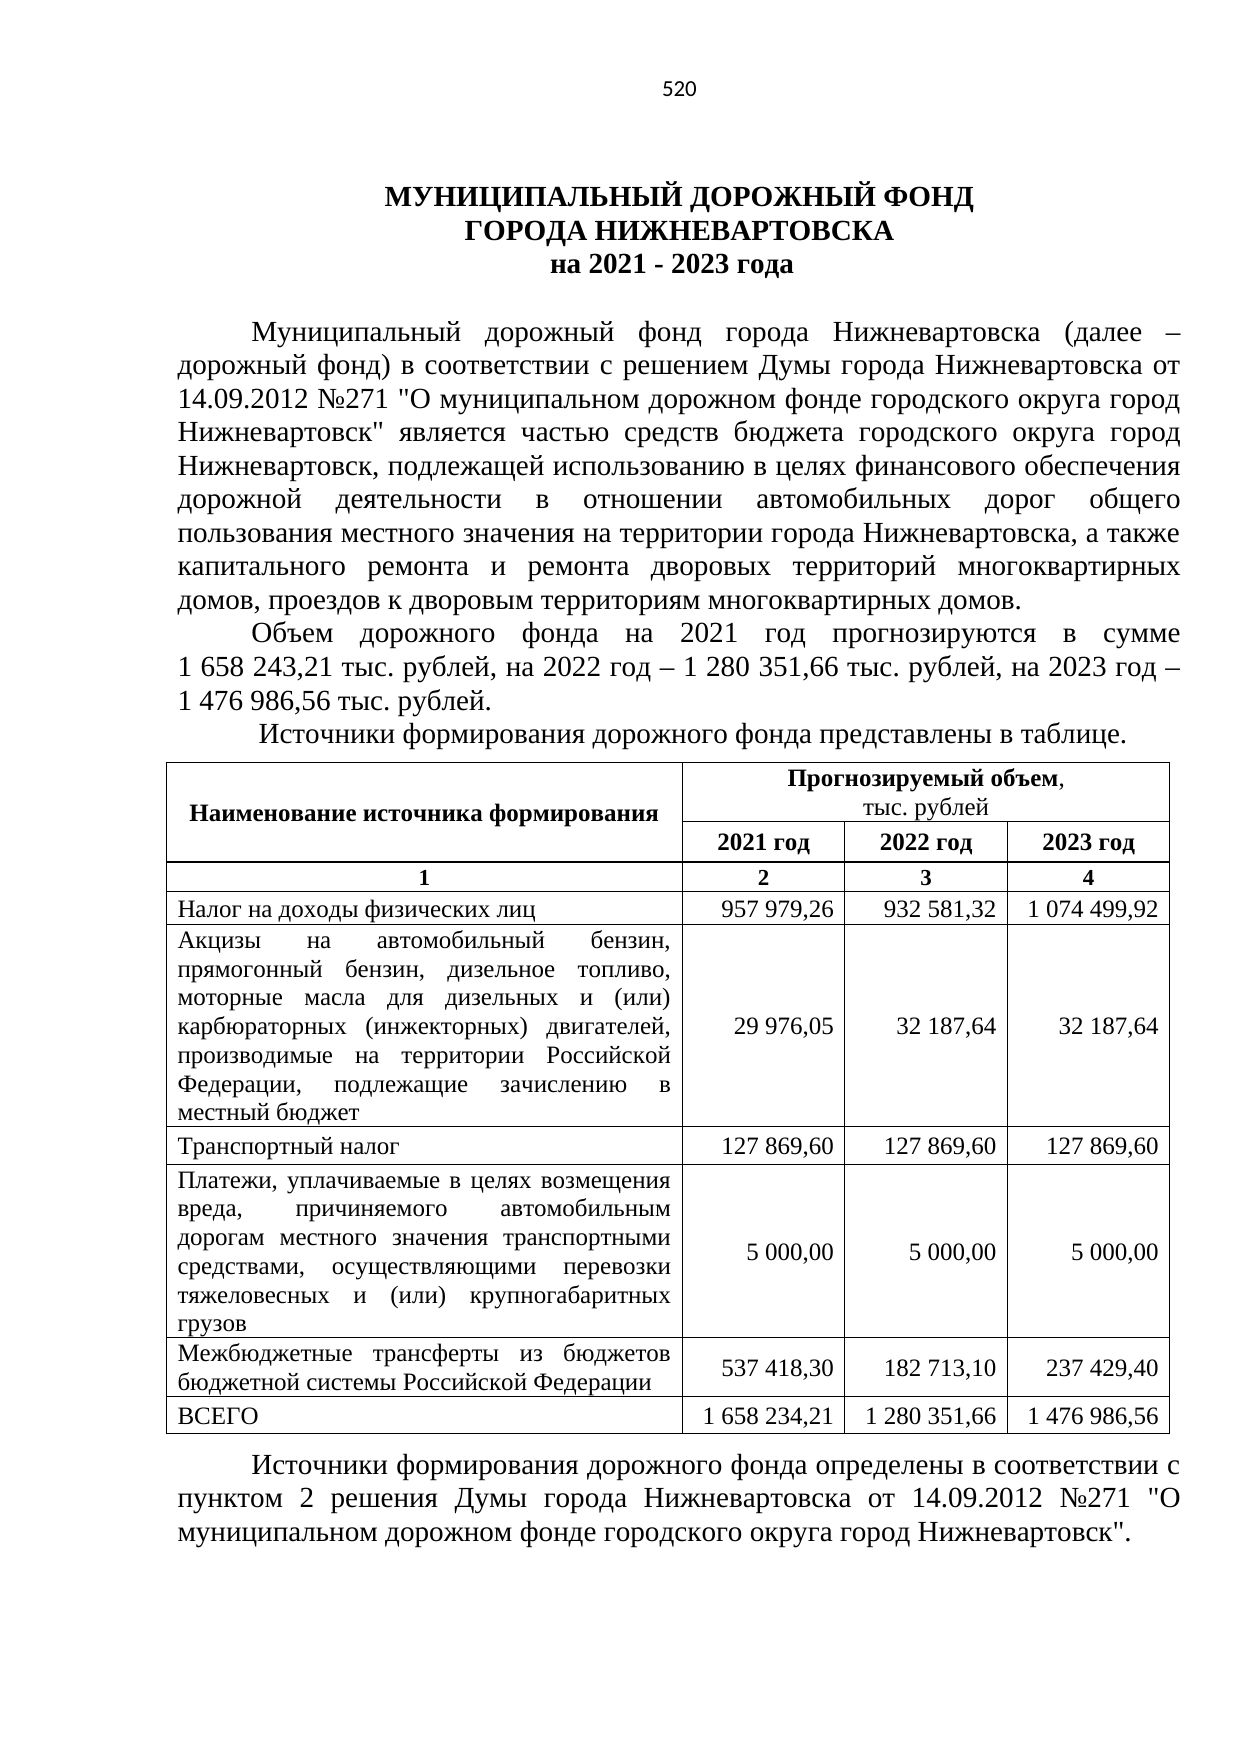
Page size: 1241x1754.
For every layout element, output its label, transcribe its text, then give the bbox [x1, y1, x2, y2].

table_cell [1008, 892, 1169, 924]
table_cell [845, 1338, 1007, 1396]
text ГОРОДА НИЖНЕВАРТОВСКА [177, 213, 1181, 247]
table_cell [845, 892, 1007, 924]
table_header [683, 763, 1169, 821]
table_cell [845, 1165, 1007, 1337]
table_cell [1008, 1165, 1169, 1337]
text МУНИЦИПАЛЬНЫЙ ДОРОЖНЫЙ ФОНД [177, 179, 1181, 213]
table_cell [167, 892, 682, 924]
text на 2021 - 2023 года [162, 247, 1181, 280]
text Источники формирования дорожного фонда определены в соответствии с пунктом 2 решения Думы города Нижневартовска от 14.09.2012 №271 "О муниципальном дорожном фонде городского округа город Нижневартовск". [177, 1447, 1181, 1547]
text Источники формирования дорожного фонда представлены в таблице. [177, 716, 1181, 750]
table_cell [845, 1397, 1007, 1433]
text Объем дорожного фонда на 2021 год прогнозируются в сумме 1 658 243,21 тыс. рублей, на 2022 год – 1 280 351,66 тыс. рублей, на 2023 год – 1 476 986,56 тыс. рублей. [177, 616, 1181, 716]
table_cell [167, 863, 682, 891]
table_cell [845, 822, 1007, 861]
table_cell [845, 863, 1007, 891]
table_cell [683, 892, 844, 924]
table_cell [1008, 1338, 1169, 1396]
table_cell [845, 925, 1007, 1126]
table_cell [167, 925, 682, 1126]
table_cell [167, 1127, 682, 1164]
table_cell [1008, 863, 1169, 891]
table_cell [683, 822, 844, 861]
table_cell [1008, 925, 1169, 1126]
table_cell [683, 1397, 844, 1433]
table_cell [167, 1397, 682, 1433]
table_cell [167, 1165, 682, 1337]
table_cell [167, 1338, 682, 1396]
text Муниципальный дорожный фонд города Нижневартовска (далее – дорожный фонд) в соответствии с решением Думы города Нижневартовска от 14.09.2012 №271 "О муниципальном дорожном фонде городского округа город Нижневартовск" является частью средств бюджета городского округа город Нижневартовск, подлежащей использованию в целях финансового обеспечения дорожной деятельности в отношении автомобильных дорог общего пользования местного значения на территории города Нижневартовска, а также капитального ремонта и ремонта дворовых территорий многоквартирных домов, проездов к дворовым территориям многоквартирных домов. [177, 314, 1181, 616]
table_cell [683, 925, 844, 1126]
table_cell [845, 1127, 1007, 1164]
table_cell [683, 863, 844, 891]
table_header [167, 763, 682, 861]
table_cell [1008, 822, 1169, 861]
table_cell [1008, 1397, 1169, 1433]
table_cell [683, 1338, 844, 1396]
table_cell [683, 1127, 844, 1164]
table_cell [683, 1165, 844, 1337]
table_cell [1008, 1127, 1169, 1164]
